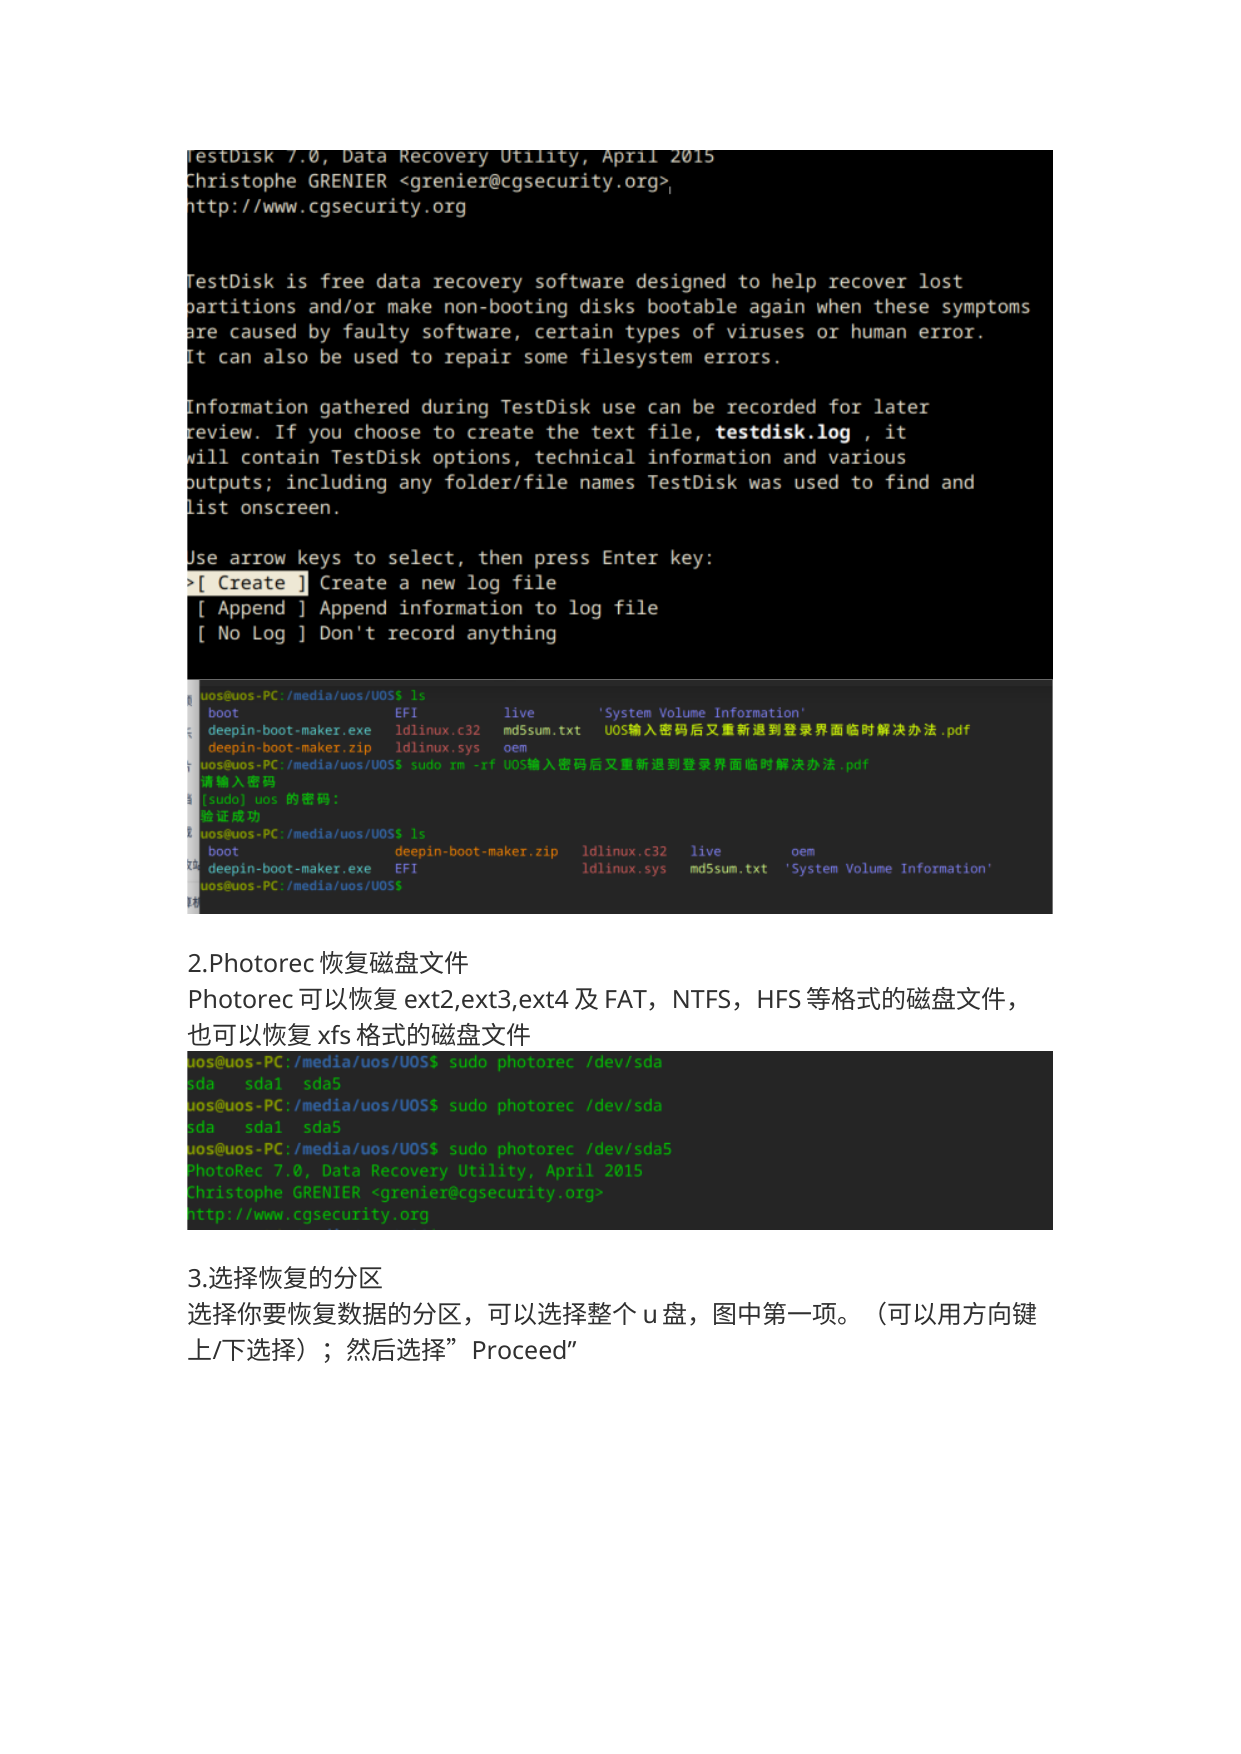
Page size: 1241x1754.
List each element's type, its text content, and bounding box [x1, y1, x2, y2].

text 选择你要恢复数据的分区，可以选择整个u盘，图中第一项。（可以用方向键上/下选择）；然后选择”Proceed” [187, 1294, 1053, 1367]
text 2.Photorec恢复磁盘文件 [187, 943, 1053, 979]
picture [187, 1051, 1053, 1230]
text Photorec可以恢复ext2,ext3,ext4及FAT，NTFS，HFS等格式的磁盘文件，也可以恢复xfs格式的磁盘文件 [187, 979, 1053, 1051]
picture [187, 150, 1053, 914]
text 3.选择恢复的分区 [187, 1258, 1053, 1294]
